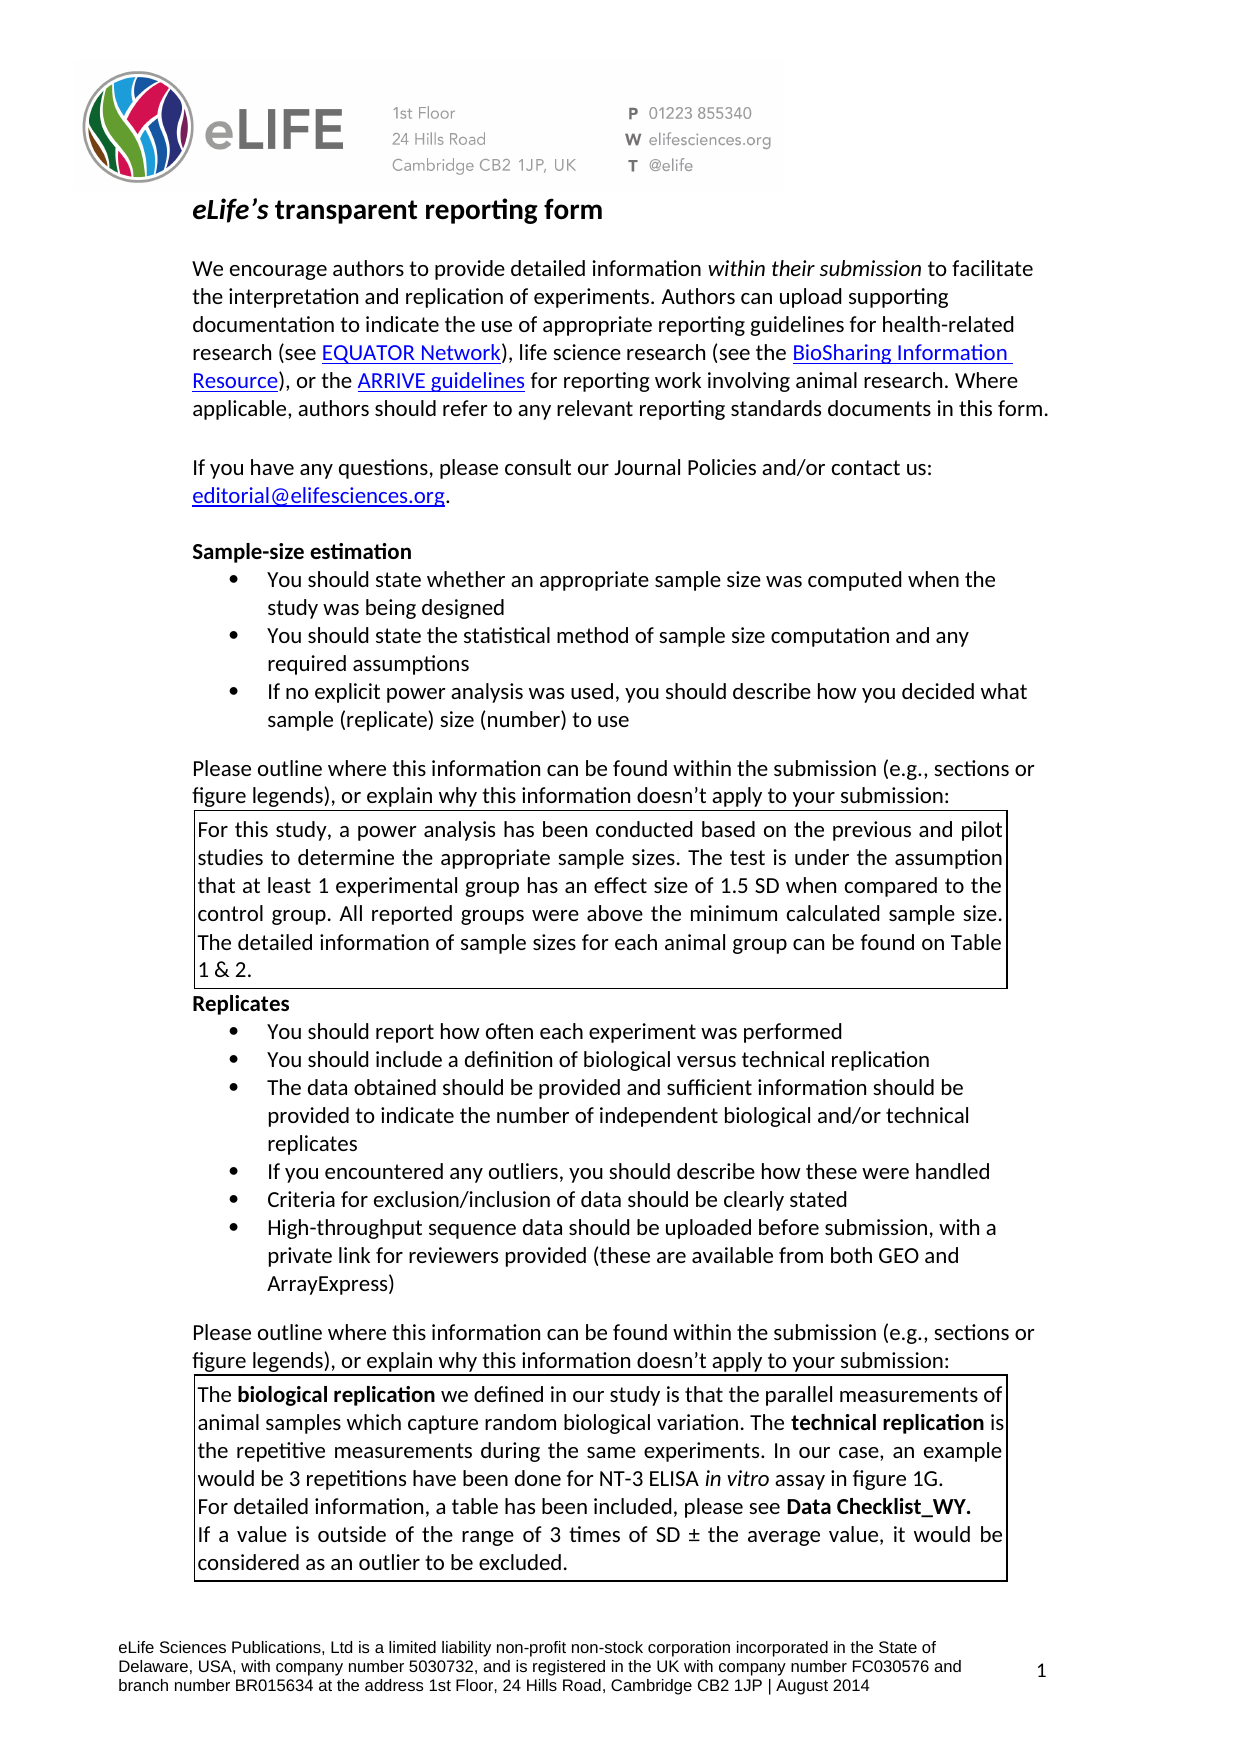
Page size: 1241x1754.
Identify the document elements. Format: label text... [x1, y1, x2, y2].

text If a value is outside of the range of 3 times of SD ± the average value, it would be considered as an outlier to be excluded. [195, 1520, 1006, 1578]
list You should state the statistical method of sample size computation and any required assumptions [229, 621, 1053, 677]
text Replicates [192, 838, 1053, 1017]
picture [73, 59, 784, 191]
text The biological replication we defined in our study is that the parallel measurements of animal samples which capture random biological variation. The technical replication is the repetitive measurements during the same experiments. In our case, an example would be 3 repetitions have been done for NT-3 ELISA in vitro assay in figure 1G. [195, 1378, 1006, 1492]
text For this study, a power analysis has been conducted based on the previous and pilot studies to determine the appropriate sample sizes. The test is under the assumption that at least 1 experimental group has an effect size of 1.5 SD when compared to the control group. All reported groups were above the minimum calculated sample size. The detailed information of sample sizes for each animal group can be found on Table 1 & 2. [195, 813, 1006, 986]
list The data obtained should be provided and sufficient information should be provided to indicate the number of independent biological and/or technical replicates [229, 1073, 1053, 1157]
list You should report how often each experiment was performed [229, 1017, 1053, 1045]
text For detailed information, a table has been included, please see Data Checklist_WY. [197, 1492, 1004, 1520]
list If no explicit power analysis was used, you should describe how you decided what sample (replicate) size (number) to use [229, 677, 1053, 733]
list If you encountered any outliers, you should describe how these were handled [229, 1157, 1053, 1186]
list You should state whether an appropriate sample size was computed when the study was being designed [229, 565, 1053, 621]
text If you have any questions, please consult our Journal Policies and/or contact us: editorial@elifesciences.org. [192, 453, 1053, 509]
text eLife’s transparent reporting form [192, 191, 1053, 226]
list Criteria for exclusion/inclusion of data should be clearly stated [229, 1186, 1053, 1213]
list You should include a definition of biological versus technical replication [229, 1045, 1053, 1073]
list High-throughput sequence data should be uploaded before submission, with a private link for reviewers provided (these are available from both GEO and ArrayExpress) [229, 1213, 1053, 1298]
text Sample-size estimation [192, 537, 1053, 565]
text We encourage authors to provide detailed information within their submission to facilitate the interpretation and replication of experiments. Authors can upload supporting documentation to indicate the use of appropriate reporting guidelines for health-related research (see EQUATOR Network), life science research (see the BioSharing Information Resource), or the ARRIVE guidelines for reporting work involving animal research. Where applicable, authors should refer to any relevant reporting standards documents in this form. [192, 254, 1053, 423]
